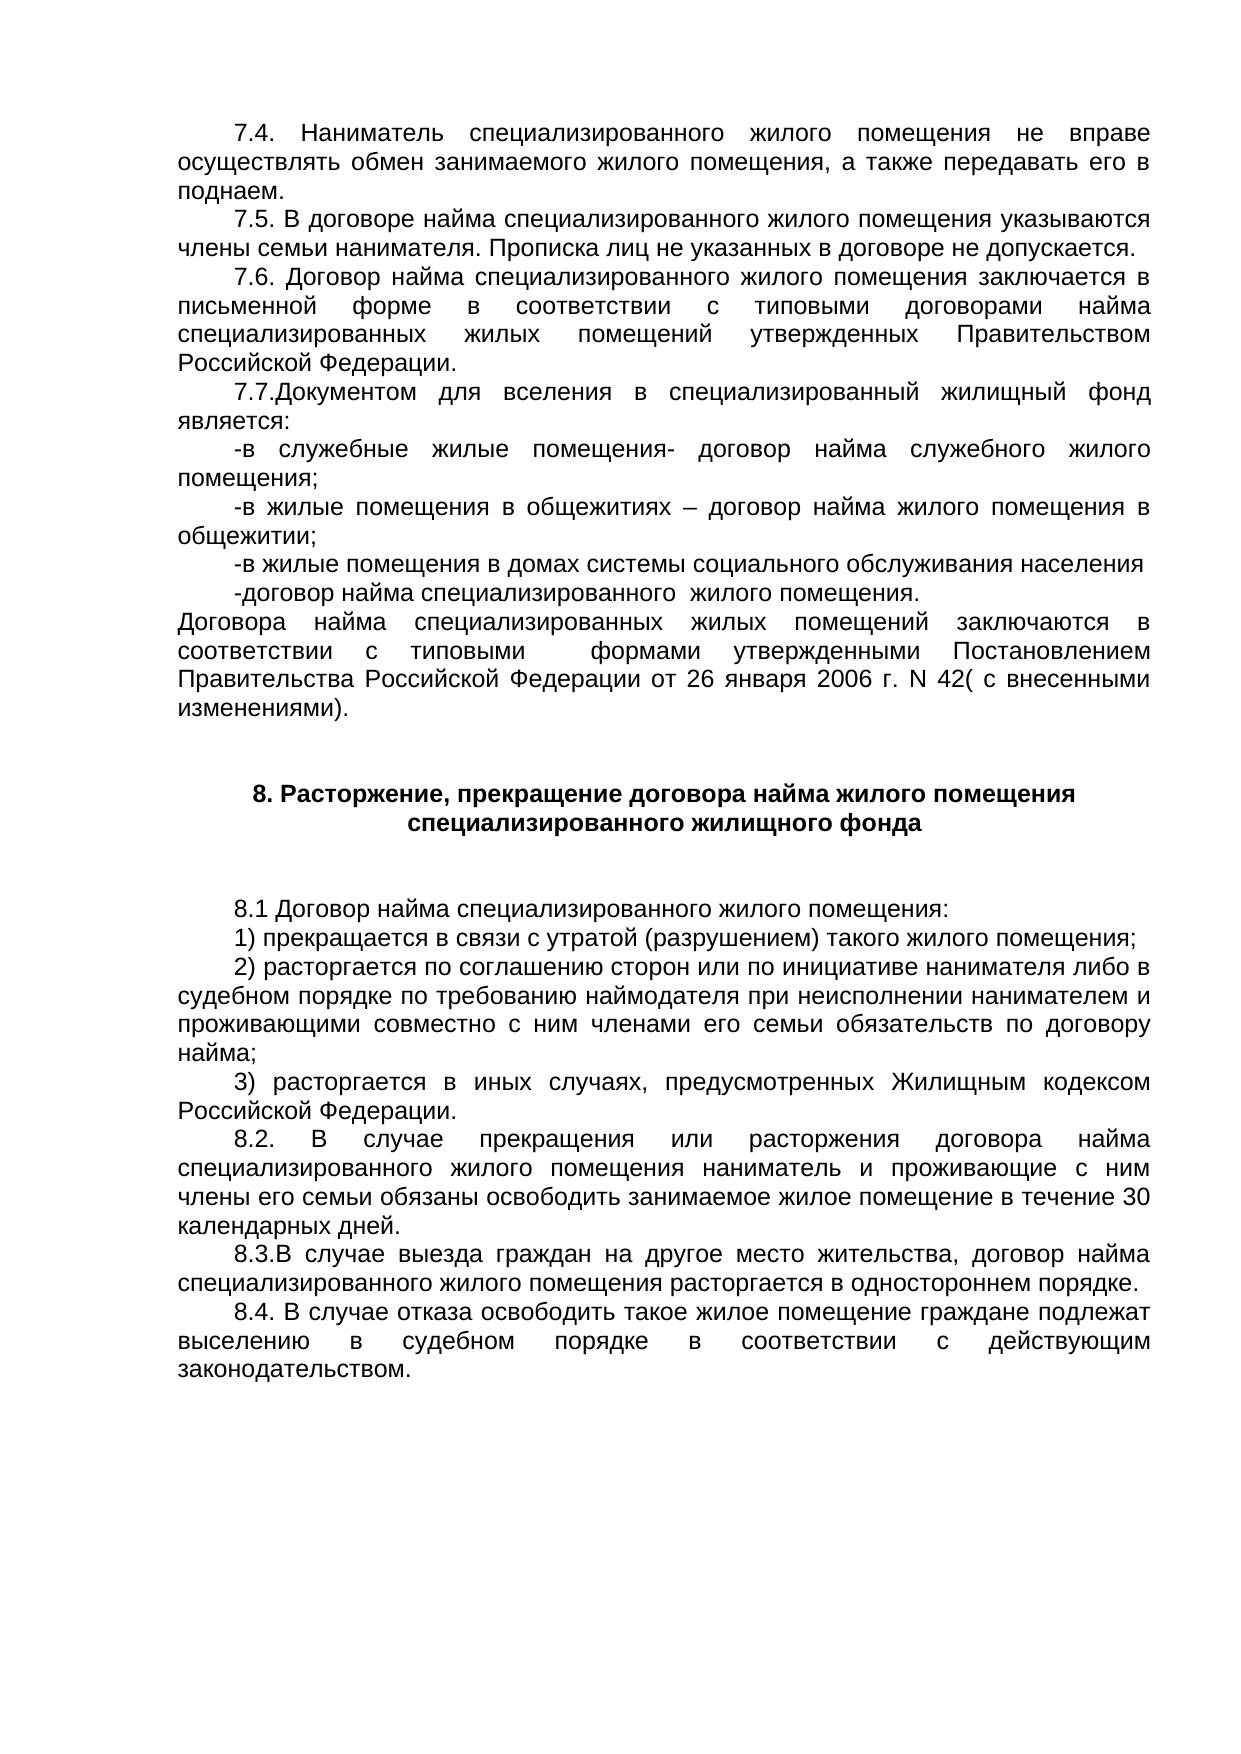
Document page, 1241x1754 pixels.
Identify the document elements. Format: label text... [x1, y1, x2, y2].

text 8.3.В случае выезда граждан на другое место жительства, договор найма специализированного жилого помещения расторгается в одностороннем порядке. [177, 1239, 1152, 1297]
text -в жилые помещения в общежитиях – договор найма жилого помещения в общежитии; [177, 492, 1152, 549]
text -в жилые помещения в домах системы социального обслуживания населения [177, 549, 1152, 578]
text 8.4. В случае отказа освободить такое жилое помещение граждане подлежат выселению в судебном порядке в соответствии с действующим законодательством. [177, 1297, 1152, 1383]
text 8.2. В случае прекращения или расторжения договора найма специализированного жилого помещения наниматель и проживающие с ним члены его семьи обязаны освободить занимаемое жилое помещение в течение 30 календарных дней. [177, 1124, 1152, 1239]
text -договор найма специализированного жилого помещения. [177, 578, 1152, 607]
text 1) прекращается в связи с утратой (разрушением) такого жилого помещения; [177, 923, 1152, 952]
text 3) расторгается в иных случаях, предусмотренных Жилищным кодексом Российской Федерации. [177, 1067, 1152, 1124]
text -в служебные жилые помещения- договор найма служебного жилого помещения; [177, 434, 1152, 492]
text 7.4. Наниматель специализированного жилого помещения не вправе осуществлять обмен занимаемого жилого помещения, а также передавать его в поднаем. [177, 118, 1152, 204]
text 8.1 Договор найма специализированного жилого помещения: [177, 894, 1152, 923]
text 7.6. Договор найма специализированного жилого помещения заключается в письменной форме в соответствии с типовыми договорами найма специализированных жилых помещений утвержденных Правительством Российской Федерации. [177, 262, 1152, 377]
text специализированного жилищного фонда [177, 808, 1152, 837]
text 7.5. В договоре найма специализированного жилого помещения указываются члены семьи нанимателя. Прописка лиц не указанных в договоре не допускается. [177, 204, 1152, 262]
text 2) расторгается по соглашению сторон или по инициативе нанимателя либо в судебном порядке по требованию наймодателя при неисполнении нанимателем и проживающими совместно с ним членами его семьи обязательств по договору найма; [177, 952, 1152, 1067]
text 7.7.Документом для вселения в специализированный жилищный фонд является: [177, 377, 1152, 434]
text 8. Расторжение, прекращение договора найма жилого помещения [177, 779, 1152, 808]
text Договора найма специализированных жилых помещений заключаются в соответствии с типовыми формами утвержденными Постановлением Правительства Российской Федерации от 26 января 2006 г. N 42( с внесенными изменениями). [177, 607, 1152, 722]
